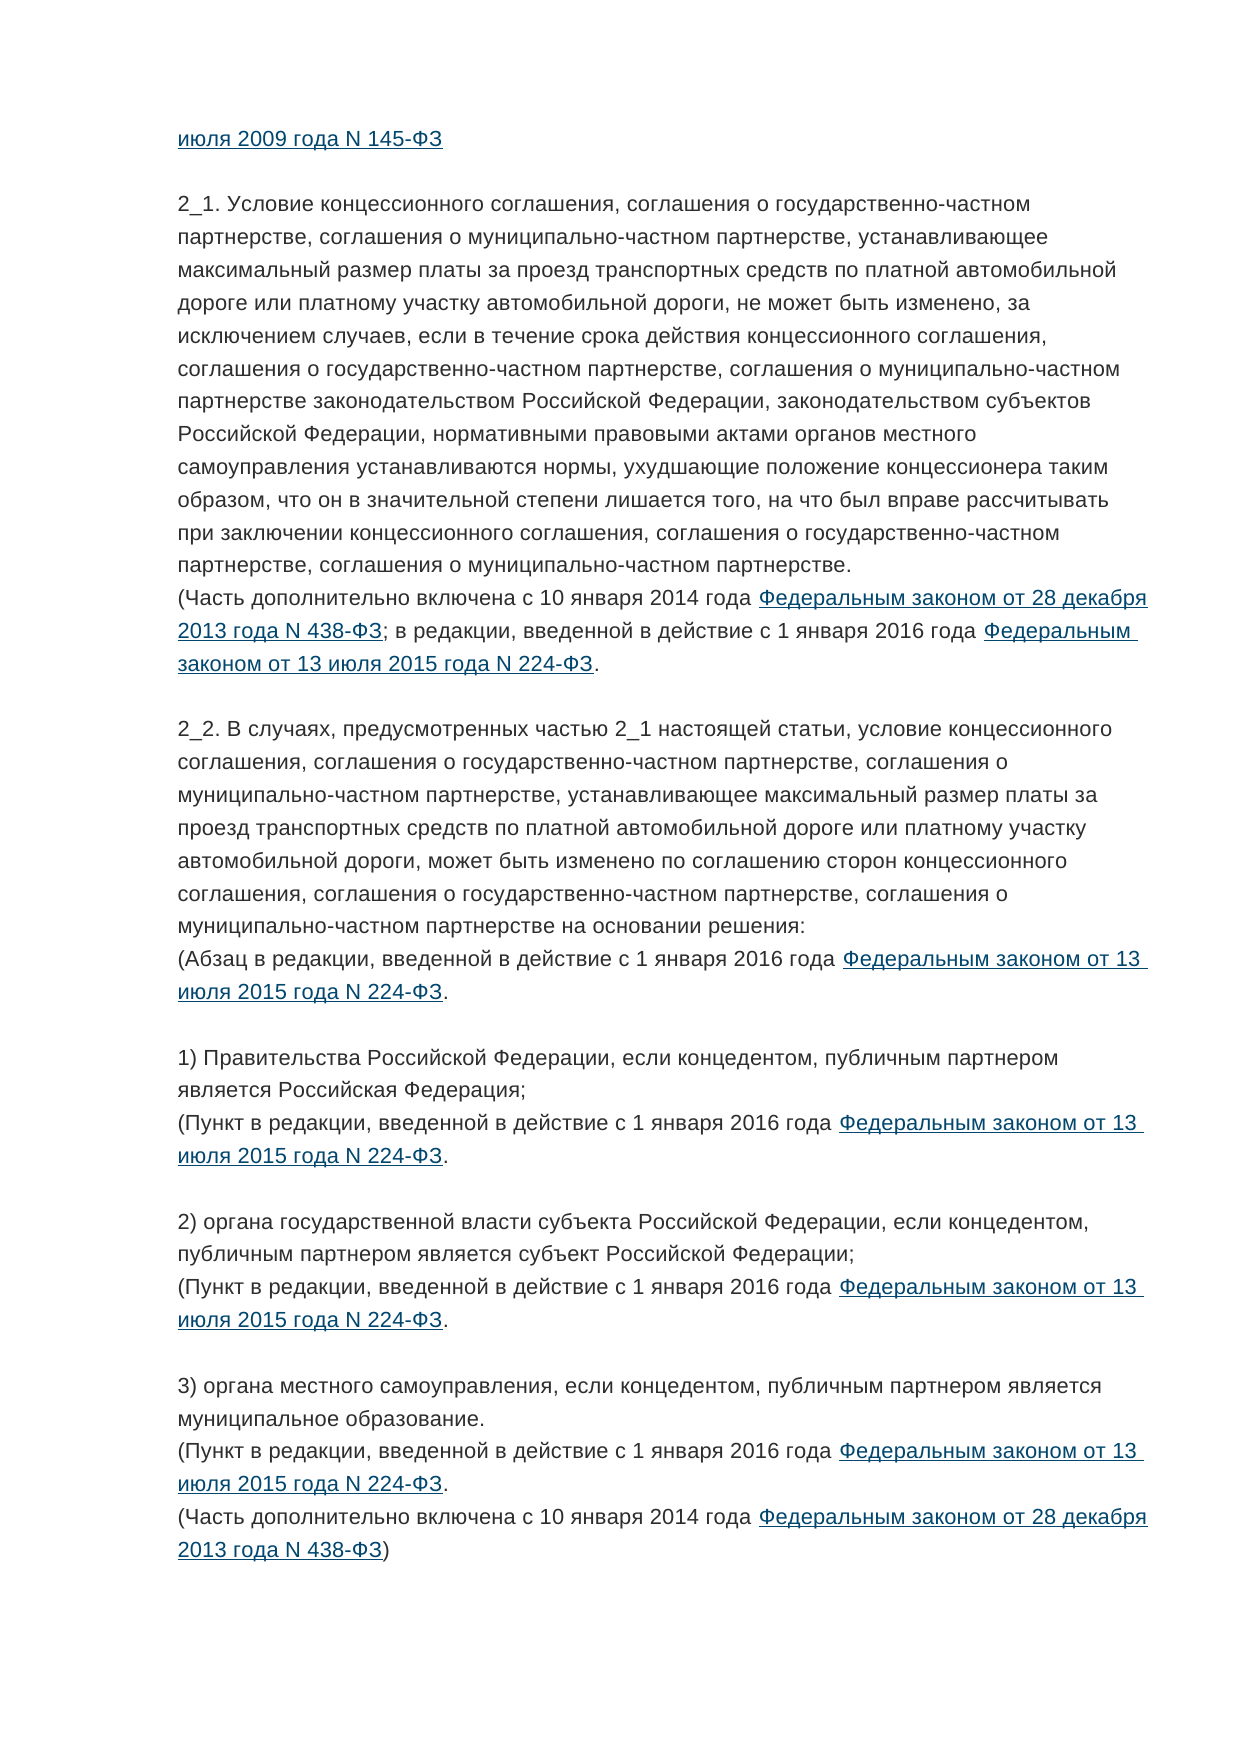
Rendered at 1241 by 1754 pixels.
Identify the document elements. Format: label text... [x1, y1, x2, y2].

text 2_2. В случаях, предусмотренных частью 2_1 настоящей статьи, условие концессионного соглашения, соглашения о государственно-частном партнерстве, соглашения о муниципально-частном партнерстве, устанавливающее максимальный размер платы за проезд транспортных средств по платной автомобильной дороге или платному участку автомобильной дороги, может быть изменено по соглашению сторон концессионного соглашения, соглашения о государственно-частном партнерстве, соглашения о муниципально-частном партнерстве на основании решения: (Абзац в редакции, введенной в действие с 1 января 2016 года Федеральным законом от 13 июля 2015 года N 224-ФЗ. [177, 709, 1152, 1037]
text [177, 118, 1152, 184]
text 2_1. Условие концессионного соглашения, соглашения о государственно-частном партнерстве, соглашения о муниципально-частном партнерстве, устанавливающее максимальный размер платы за проезд транспортных средств по платной автомобильной дороге или платному участку автомобильной дороги, не может быть изменено, за исключением случаев, если в течение срока действия концессионного соглашения, соглашения о государственно-частном партнерстве, соглашения о муниципально-частном партнерстве законодательством Российской Федерации, законодательством субъектов Российской Федерации, нормативными правовыми актами органов местного самоуправления устанавливаются нормы, ухудшающие положение концессионера таким образом, что он в значительной степени лишается того, на что был вправе рассчитывать при заключении концессионного соглашения, соглашения о государственно-частном партнерстве, соглашения о муниципально-частном партнерстве. (Часть дополнительно включена с 10 января 2014 года Федеральным законом от 28 декабря 2013 года N 438-ФЗ; в редакции, введенной в действие с 1 января 2016 года Федеральным законом от 13 июля 2015 года N 224-ФЗ. [177, 184, 1152, 709]
text 1) Правительства Российской Федерации, если концедентом, публичным партнером является Российская Федерация; (Пункт в редакции, введенной в действие с 1 января 2016 года Федеральным законом от 13 июля 2015 года N 224-ФЗ. [177, 1037, 1152, 1201]
text 2) органа государственной власти субъекта Российской Федерации, если концедентом, публичным партнером является субъект Российской Федерации; (Пункт в редакции, введенной в действие с 1 января 2016 года Федеральным законом от 13 июля 2015 года N 224-ФЗ. [177, 1201, 1152, 1365]
text 3) органа местного самоуправления, если концедентом, публичным партнером является муниципальное образование. (Пункт в редакции, введенной в действие с 1 января 2016 года Федеральным законом от 13 июля 2015 года N 224-ФЗ. (Часть дополнительно включена с 10 января 2014 года Федеральным законом от 28 декабря 2013 года N 438-ФЗ) [177, 1365, 1152, 1595]
